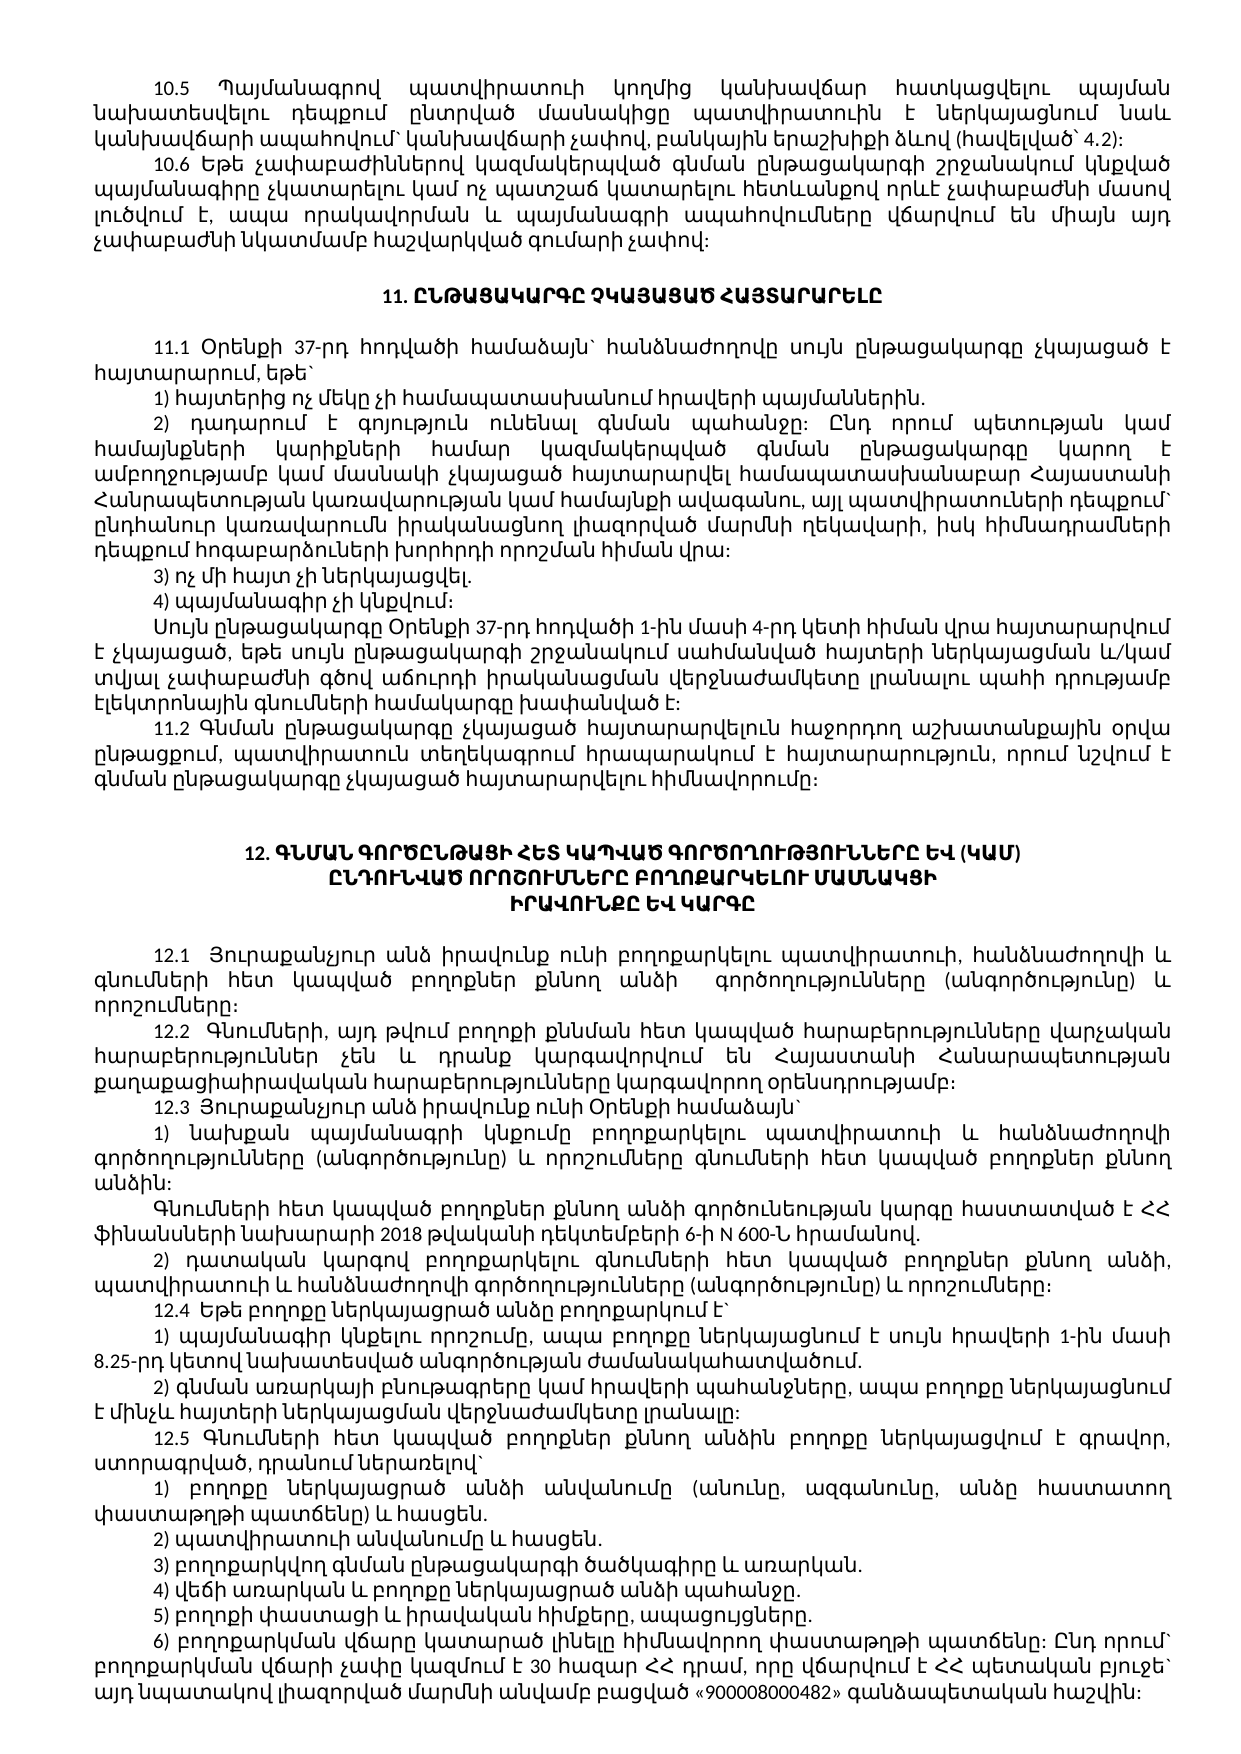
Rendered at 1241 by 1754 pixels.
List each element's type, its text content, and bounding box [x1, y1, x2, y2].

text 1) հայտերից ոչ մեկը չի համապատասխանում հրավերի պայմաններին. [94, 385, 1171, 411]
text 5) բողոքի փաստացի և իրավական հիմքերը, ապացույցները. [94, 1603, 1171, 1628]
text 12.2 Գնումների, այդ թվում բողոքի քննման հետ կապված հարաբերությունները վարչական հարաբերություններ չեն և դրանք կարգավորվում են Հայաստանի Հանարապետության քաղաքացիաիրավական հարաբերությունները կարգավորող օրենսդրությամբ։ [94, 1018, 1171, 1094]
text 11. ԸՆԹԱՑԱԿԱՐԳԸ ՉԿԱՅԱՑԱԾ ՀԱՅՏԱՐԱՐԵԼԸ [94, 283, 1171, 309]
text 1) նախքան պայմանագրի կնքումը բողոքարկելու պատվիրատուի և հանձնաժողովի գործողությունները (անգործությունը) և որոշումները գնումների հետ կապված բողոքներ քննող անձին: [94, 1120, 1171, 1196]
text 2) գնման առարկայի բնութագրերը կամ հրավերի պահանջները, ապա բողոքը ներկայացնում է մինչև հայտերի ներկայացման վերջնաժամկետը լրանալը: [94, 1374, 1171, 1425]
text 2) դադարում է գոյություն ունենալ գնման պահանջը: Ընդ որում պետության կամ համայնքների կարիքների համար կազմակերպված գնման ընթացակարգը կարող է ամբողջությամբ կամ մասնակի չկայացած հայտարարվել համապատասխանաբար Հայաստանի Հանրապետության կառավարության կամ համայնքի ավագանու, այլ պատվիրատուների դեպքում` ընդհանուր կառավարումն իրականացնող լիազորված մարմնի ղեկավարի, իսկ հիմնադրամների դեպքում հոգաբարձուների խորհրդի որոշման հիման վրա: [94, 411, 1171, 563]
text 1) բողոքը ներկայացրած անձի անվանումը (անունը, ազգանունը, անձը հաստատող փաստաթղթի պատճենը) և հասցեն. [94, 1476, 1171, 1526]
text Գնումների հետ կապված բողոքներ քննող անձի գործունեության կարգը հաստատված է ՀՀ ֆինանսների նախարարի 2018 թվականի դեկտեմբերի 6-ի N 600-Ն հրամանով. [94, 1196, 1171, 1247]
text 4) պայմանագիր չի կնքվում։ [94, 588, 1171, 614]
text 1) պայմանագիր կնքելու որոշումը, ապա բողոքը ներկայացնում է սույն հրավերի 1-ին մասի 8.25-րդ կետով նախատեսված անգործության ժամանակահատվածում. [94, 1323, 1171, 1374]
text 12.1 Յուրաքանչյուր անձ իրավունք ունի բողոքարկելու պատվիրատուի, հանձնաժողովի և գնումների հետ կապված բողոքներ քննող անձի գործողությունները (անգործությունը) և որոշումները։ [94, 942, 1171, 1018]
text ԻՐԱՎՈՒՆՔԸ ԵՎ ԿԱՐԳԸ [94, 891, 1171, 916]
text 3) ոչ մի հայտ չի ներկայացվել. [94, 563, 1171, 588]
text 11.1 Օրենքի 37-րդ հոդվածի համաձայն` հանձնաժողովը սույն ընթացակարգը չկայացած է հայտարարում, եթե` [94, 334, 1171, 385]
text 11.2 Գնման ընթացակարգը չկայացած հայտարարվելուն հաջորդող աշխատանքային օրվա ընթացքում, պատվիրատուն տեղեկագրում հրապարակում է հայտարարություն, որում նշվում է գնման ընթացակարգը չկայացած հայտարարվելու հիմնավորումը։ [94, 716, 1171, 792]
text 10.5 Պայմանագրով պատվիրատուի կողմից կանխավճար հատկացվելու պայման նախատեսվելու դեպքում ընտրված մասնակիցը պատվիրատուին է ներկայացնում նաև կանխավճարի ապահովում` կանխավճարի չափով, բանկային երաշխիքի ձևով (հավելված՝ 4․2): [94, 75, 1171, 151]
text 6) բողոքարկման վճարը կատարած լինելը հիմնավորող փաստաթղթի պատճենը: Ընդ որում` բողոքարկման վճարի չափը կազմում է 30 հազար ՀՀ դրամ, որը վճարվում է ՀՀ պետական բյուջե` այդ նպատակով լիազորված մարմնի անվամբ բացված «900008000482» գանձապետական հաշվին: [94, 1628, 1171, 1704]
text ԸՆԴՈՒՆՎԱԾ ՈՐՈՇՈՒՄՆԵՐԸ ԲՈՂՈՔԱՐԿԵԼՈՒ ՄԱՍՆԱԿՑԻ [94, 866, 1171, 891]
text 4) վեճի առարկան և բողոքը ներկայացրած անձի պահանջը. [94, 1577, 1171, 1603]
text 2) պատվիրատուի անվանումը և հասցեն. [94, 1526, 1171, 1552]
text 2) դատական կարգով բողոքարկելու գնումների հետ կապված բողոքներ քննող անձի, պատվիրատուի և հանձնաժողովի գործողությունները (անգործությունը) և որոշումները։ [94, 1247, 1171, 1298]
text 10.6 Եթե չափաբաժիններով կազմակերպված գնման ընթացակարգի շրջանակում կնքված պայմանագիրը չկատարելու կամ ոչ պատշաճ կատարելու հետևանքով որևէ չափաբաժնի մասով լուծվում է, ապա որակավորման և պայմանագրի ապահովումները վճարվում են միայն այդ չափաբաժնի նկատմամբ հաշվարկված գումարի չափով: [94, 151, 1171, 253]
text 12. ԳՆՄԱՆ ԳՈՐԾԸՆԹԱՑԻ ՀԵՏ ԿԱՊՎԱԾ ԳՈՐԾՈՂՈՒԹՅՈՒՆՆԵՐԸ ԵՎ (ԿԱՄ) [94, 840, 1171, 866]
text Սույն ընթացակարգը Օրենքի 37-րդ հոդվածի 1-ին մասի 4-րդ կետի հիման վրա հայտարարվում է չկայացած, եթե սույն ընթացակարգի շրջանակում սահմանված հայտերի ներկայացման և/կամ տվյալ չափաբաժնի գծով աճուրդի իրականացման վերջնաժամկետը լրանալու պահի դրությամբ էլեկտրոնային գնումների համակարգը խափանված է: [94, 614, 1171, 716]
text 12.5 Գնումների հետ կապված բողոքներ քննող անձին բողոքը ներկայացվում է գրավոր, ստորագրված, դրանում ներառելով` [94, 1425, 1171, 1476]
text 3) բողոքարկվող գնման ընթացակարգի ծածկագիրը և առարկան. [94, 1552, 1171, 1577]
text 12.3 Յուրաքանչյուր անձ իրավունք ունի Օրենքի համաձայն` [94, 1094, 1171, 1120]
text 12.4 Եթե բողոքը ներկայացրած անձը բողոքարկում է` [94, 1298, 1171, 1323]
